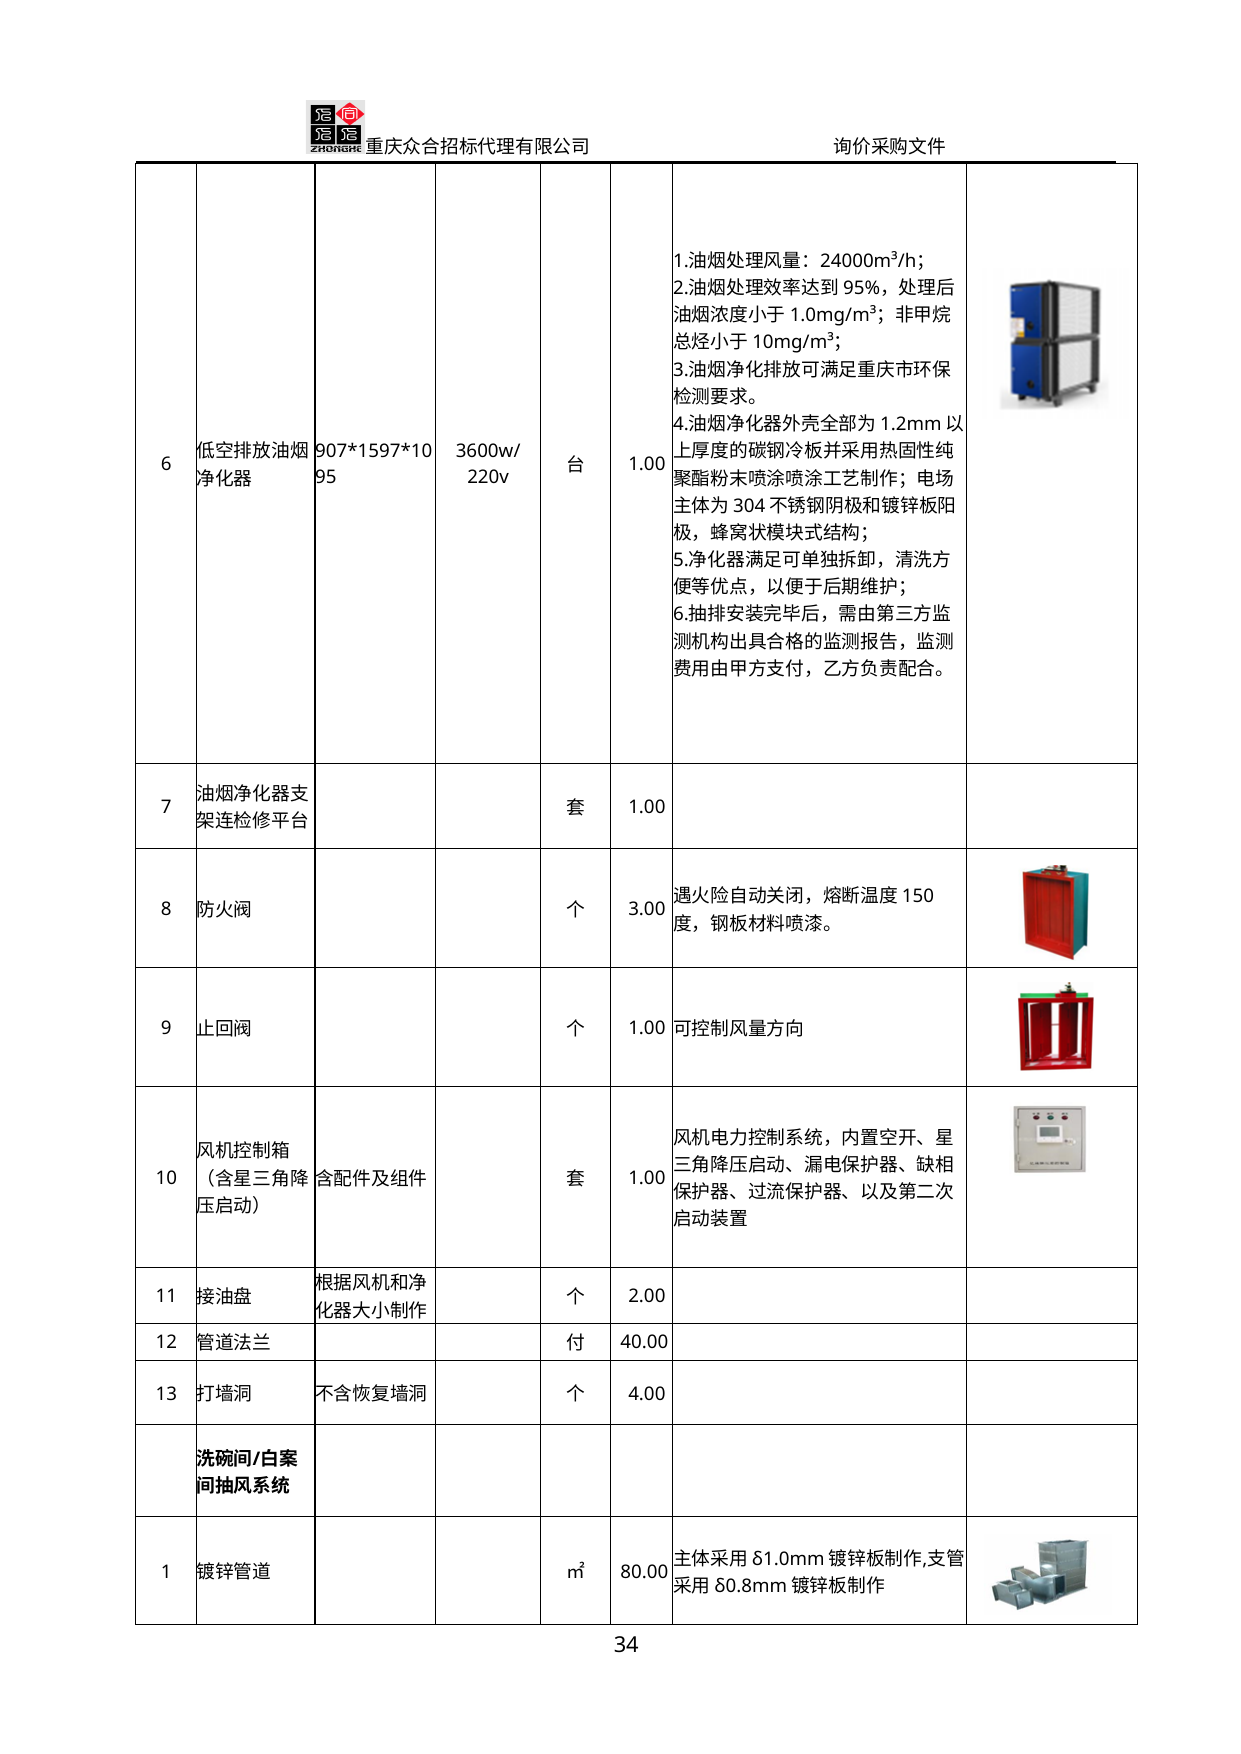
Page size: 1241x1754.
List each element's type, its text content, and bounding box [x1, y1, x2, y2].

table_cell [436, 1361, 540, 1424]
table_cell 907*1597*1095 [316, 164, 435, 763]
table_cell [316, 968, 435, 1086]
table_cell 12 [136, 1324, 196, 1360]
table_cell 9 [136, 968, 196, 1086]
table_cell 40.00 [611, 1324, 672, 1360]
table_cell 遇火险自动关闭，熔断温度150度，钢板材料喷漆。 [673, 849, 966, 967]
table_cell 4.00 [611, 1361, 672, 1424]
table_cell 2.00 [611, 1268, 672, 1322]
table_cell 不含恢复墙洞 [316, 1361, 435, 1424]
table_cell [436, 968, 540, 1086]
table_cell [967, 1324, 1137, 1360]
table_cell [967, 764, 1137, 848]
table_cell [967, 1425, 1137, 1516]
table_cell [436, 1517, 540, 1624]
table_cell 接油盘 [197, 1268, 314, 1322]
table_cell [673, 1268, 966, 1322]
table_cell [316, 764, 435, 848]
table_cell 6 [136, 164, 196, 763]
table_cell [436, 1268, 540, 1322]
table_cell 可控制风量方向 [673, 968, 966, 1086]
table_cell [136, 1425, 196, 1516]
table_cell 台 [541, 164, 610, 763]
table_cell 付 [541, 1324, 610, 1360]
table_cell 含配件及组件 [316, 1087, 435, 1267]
table_cell 1 [136, 1517, 196, 1624]
picture [305, 100, 366, 154]
table_cell 低空排放油烟净化器 [197, 164, 314, 763]
table_cell 3.00 [611, 849, 672, 967]
table_cell 主体采用δ1.0mm镀锌板制作,支管采用δ0.8mm镀锌板制作 [673, 1517, 966, 1624]
table_cell [436, 1087, 540, 1267]
table_cell 1.00 [611, 968, 672, 1086]
table_cell [316, 849, 435, 967]
table_cell [673, 764, 966, 848]
table_cell 个 [541, 1268, 610, 1322]
table_cell [436, 1425, 540, 1516]
table_cell 洗碗间/白案间抽风系统 [197, 1425, 314, 1516]
table_cell 个 [541, 1361, 610, 1424]
table_cell [673, 1361, 966, 1424]
table_cell [316, 1517, 435, 1624]
table_cell 个 [541, 849, 610, 967]
table_cell 1.油烟处理风量：24000m³/h； 2.油烟处理效率达到 95%，处理后油烟浓度小于 1.0mg/m³；非甲烷总烃小于 10mg/m³； 3.油烟净化排放可满足重庆市环保检测要求。 4.油烟净化器外壳全部为1.2mm以上厚度的碳钢冷板并采用热固性纯聚酯粉末喷涂喷涂工艺制作；电场主体为304不锈钢阴极和镀锌板阳极，蜂窝状模块式结构； 5.净化器满足可单独拆卸，清洗方便等优点，以便于后期维护； 6.抽排安装完毕后，需由第三方监测机构出具合格的监测报告，监测费用由甲方支付，乙方负责配合。 [673, 164, 966, 763]
table_cell [436, 849, 540, 967]
table_cell 防火阀 [197, 849, 314, 967]
table_cell 11 [136, 1268, 196, 1322]
table_cell [967, 849, 1137, 967]
table_cell 油烟净化器支架连检修平台 [197, 764, 314, 848]
table_cell 镀锌管道 [197, 1517, 314, 1624]
table_cell [316, 1425, 435, 1516]
table_cell 3600w/220v [436, 164, 540, 763]
table_cell 管道法兰 [197, 1324, 314, 1360]
table_cell 止回阀 [197, 968, 314, 1086]
table_cell 套 [541, 1087, 610, 1267]
table_cell 风机控制箱（含星三角降压启动） [197, 1087, 314, 1267]
table_cell 80.00 [611, 1517, 672, 1624]
table_cell [967, 164, 1137, 763]
table_cell [436, 1324, 540, 1360]
table_cell 根据风机和净化器大小制作 [316, 1268, 435, 1322]
table_cell [967, 1087, 1137, 1267]
table_cell 个 [541, 968, 610, 1086]
table_cell 10 [136, 1087, 196, 1267]
table_cell [316, 1324, 435, 1360]
table_cell 1.00 [611, 164, 672, 763]
table_cell [673, 1425, 966, 1516]
table_cell [541, 1425, 610, 1516]
table_cell [967, 1361, 1137, 1424]
table_cell 7 [136, 764, 196, 848]
table_cell [673, 1324, 966, 1360]
table_cell 打墙洞 [197, 1361, 314, 1424]
table_cell [967, 1268, 1137, 1322]
table_cell [436, 764, 540, 848]
table_cell 风机电力控制系统，内置空开、星三角降压启动、漏电保护器、缺相保护器、过流保护器、以及第二次启动装置 [673, 1087, 966, 1267]
table_cell [611, 1425, 672, 1516]
table_cell 8 [136, 849, 196, 967]
table_cell 套 [541, 764, 610, 848]
table_cell 1.00 [611, 1087, 672, 1267]
table_cell [967, 968, 1137, 1086]
table_cell 13 [136, 1361, 196, 1424]
table_cell [967, 1517, 1137, 1624]
table_cell ㎡ [541, 1517, 610, 1624]
table_cell 1.00 [611, 764, 672, 848]
